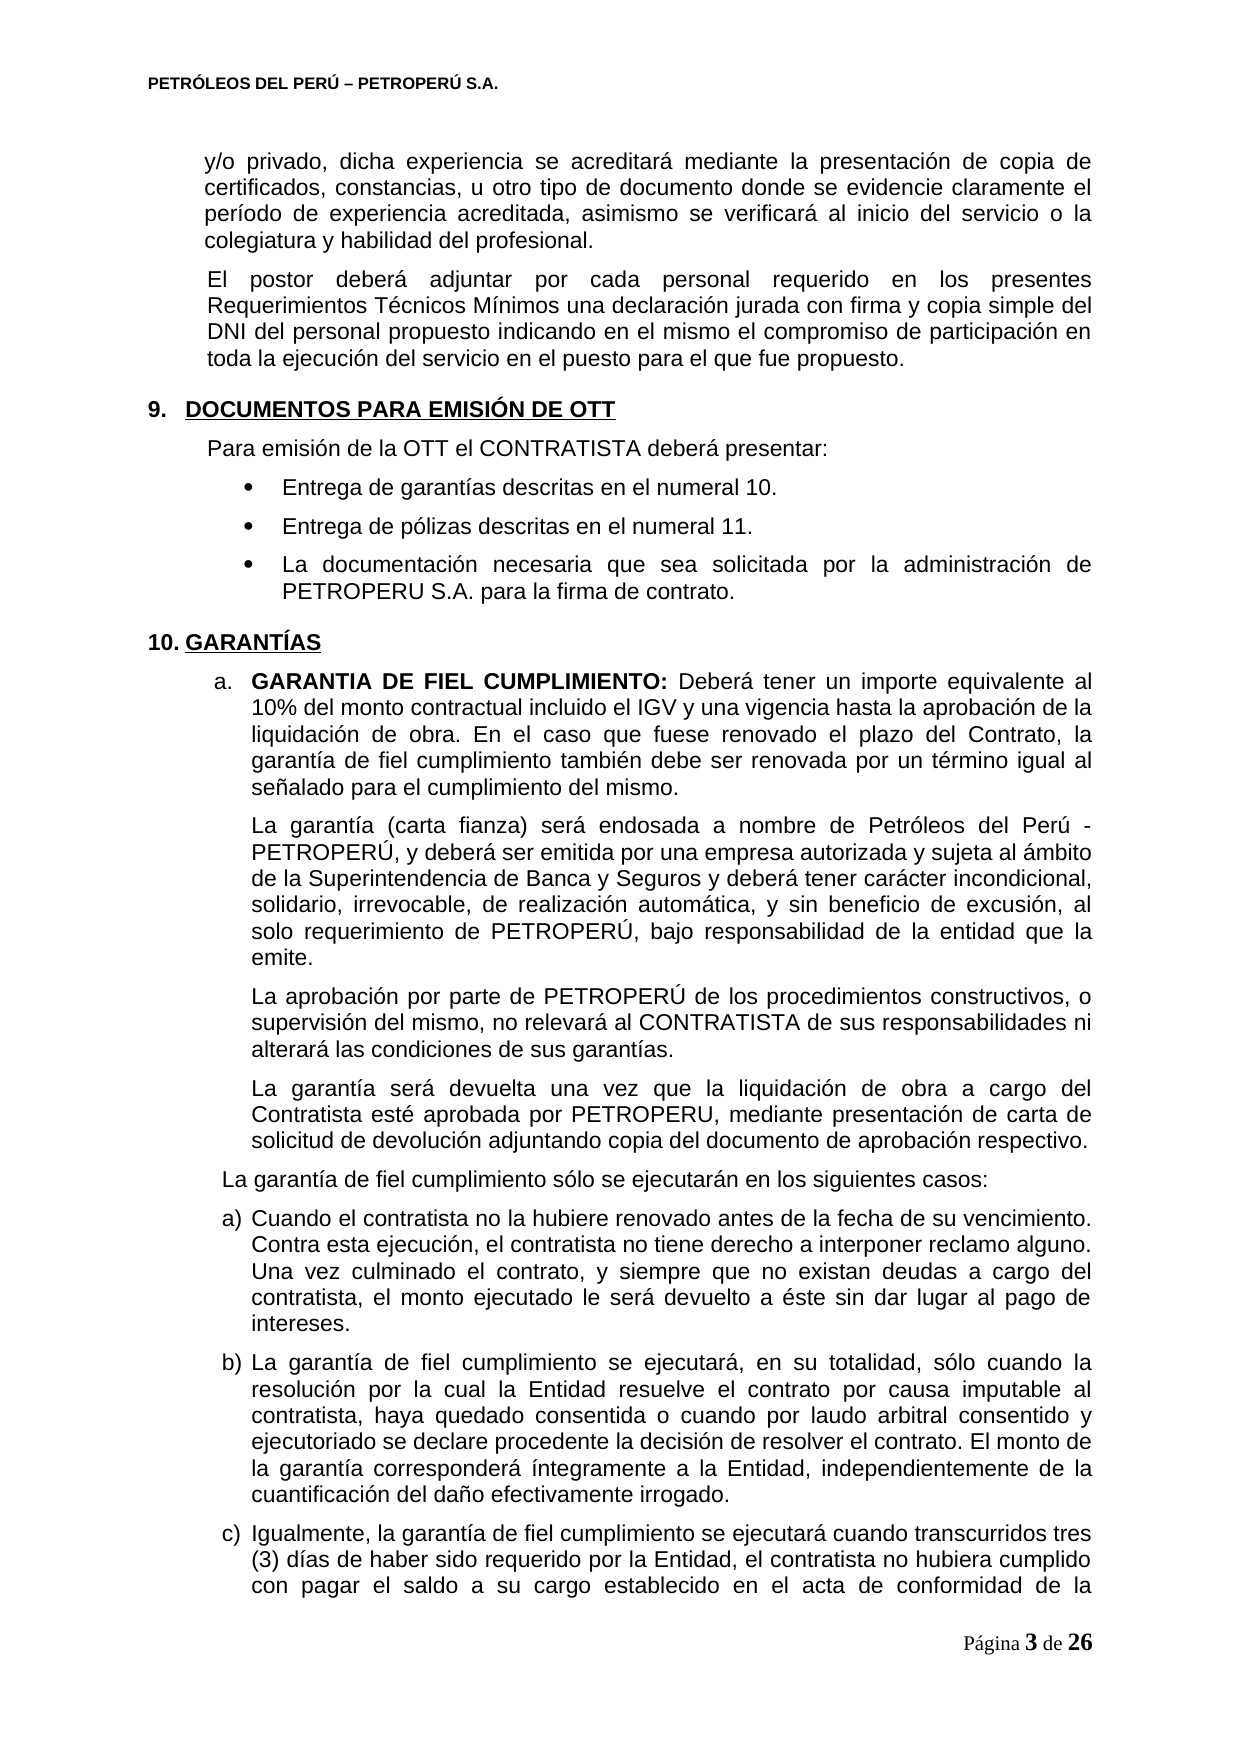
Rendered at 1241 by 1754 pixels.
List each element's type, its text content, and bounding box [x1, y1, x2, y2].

list Cuando el contratista no la hubiere renovado antes de la fecha de su vencimiento. Contra esta ejecución, el contratista no tiene derecho a interponer reclamo alguno. Una vez culminado el contrato, y siempre que no existan deudas a cargo del contratista, el monto ejecutado le será devuelto a éste sin dar lugar al pago de intereses. [222, 1205, 1092, 1337]
text La garantía será devuelta una vez que la liquidación de obra a cargo del Contratista esté aprobada por PETROPERU, mediante presentación de carta de solicitud de devolución adjuntando copia del documento de aprobación respectivo. [251, 1074, 1092, 1153]
list La garantía (carta fianza) será endosada a nombre de Petróleos del Perú - PETROPERÚ, y deberá ser emitida por una empresa autorizada y sujeta al ámbito de la Superintendencia de Banca y Seguros y deberá tener carácter incondicional, solidario, irrevocable, de realización automática, y sin beneficio de excusión, al solo requerimiento de PETROPERÚ, bajo responsabilidad de la entidad que la emite. [251, 812, 1092, 970]
list GARANTIA DE FIEL CUMPLIMIENTO: Deberá tener un importe equivalente al 10% del monto contractual incluido el IGV y una vigencia hasta la aprobación de la liquidación de obra. En el caso que fuese renovado el plazo del Contrato, la garantía de fiel cumplimiento también debe ser renovada por un término igual al señalado para el cumplimiento del mismo. [214, 668, 1092, 800]
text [204, 148, 1092, 253]
list La aprobación por parte de PETROPERÚ de los procedimientos constructivos, o supervisión del mismo, no relevará al CONTRATISTA de sus responsabilidades ni alterará las condiciones de sus garantías. [251, 983, 1092, 1062]
text El postor deberá adjuntar por cada personal requerido en los presentes Requerimientos Técnicos Mínimos una declaración jurada con firma y copia simple del DNI del personal propuesto indicando en el mismo el compromiso de participación en toda la ejecución del servicio en el puesto para el que fue propuesto. [207, 266, 1092, 371]
list Entrega de garantías descritas en el numeral 10. [244, 474, 1092, 500]
text La garantía de fiel cumplimiento sólo se ejecutarán en los siguientes casos: [222, 1166, 1092, 1192]
list La garantía de fiel cumplimiento se ejecutará, en su totalidad, sólo cuando la resolución por la cual la Entidad resuelve el contrato por causa imputable al contratista, haya quedado consentida o cuando por laudo arbitral consentido y ejecutoriado se declare procedente la decisión de resolver el contrato. El monto de la garantía corresponderá íntegramente a la Entidad, independientemente de la cuantificación del daño efectivamente irrogado. [222, 1349, 1092, 1507]
list Entrega de pólizas descritas en el numeral 11. [244, 513, 1092, 539]
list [222, 1520, 1092, 1599]
list DOCUMENTOS PARA EMISIÓN DE OTT [148, 396, 1092, 422]
text Para emisión de la OTT el CONTRATISTA deberá presentar: [207, 435, 1092, 461]
list GARANTÍAS [148, 629, 1092, 656]
list La documentación necesaria que sea solicitada por la administración de PETROPERU S.A. para la firma de contrato. [244, 551, 1092, 604]
